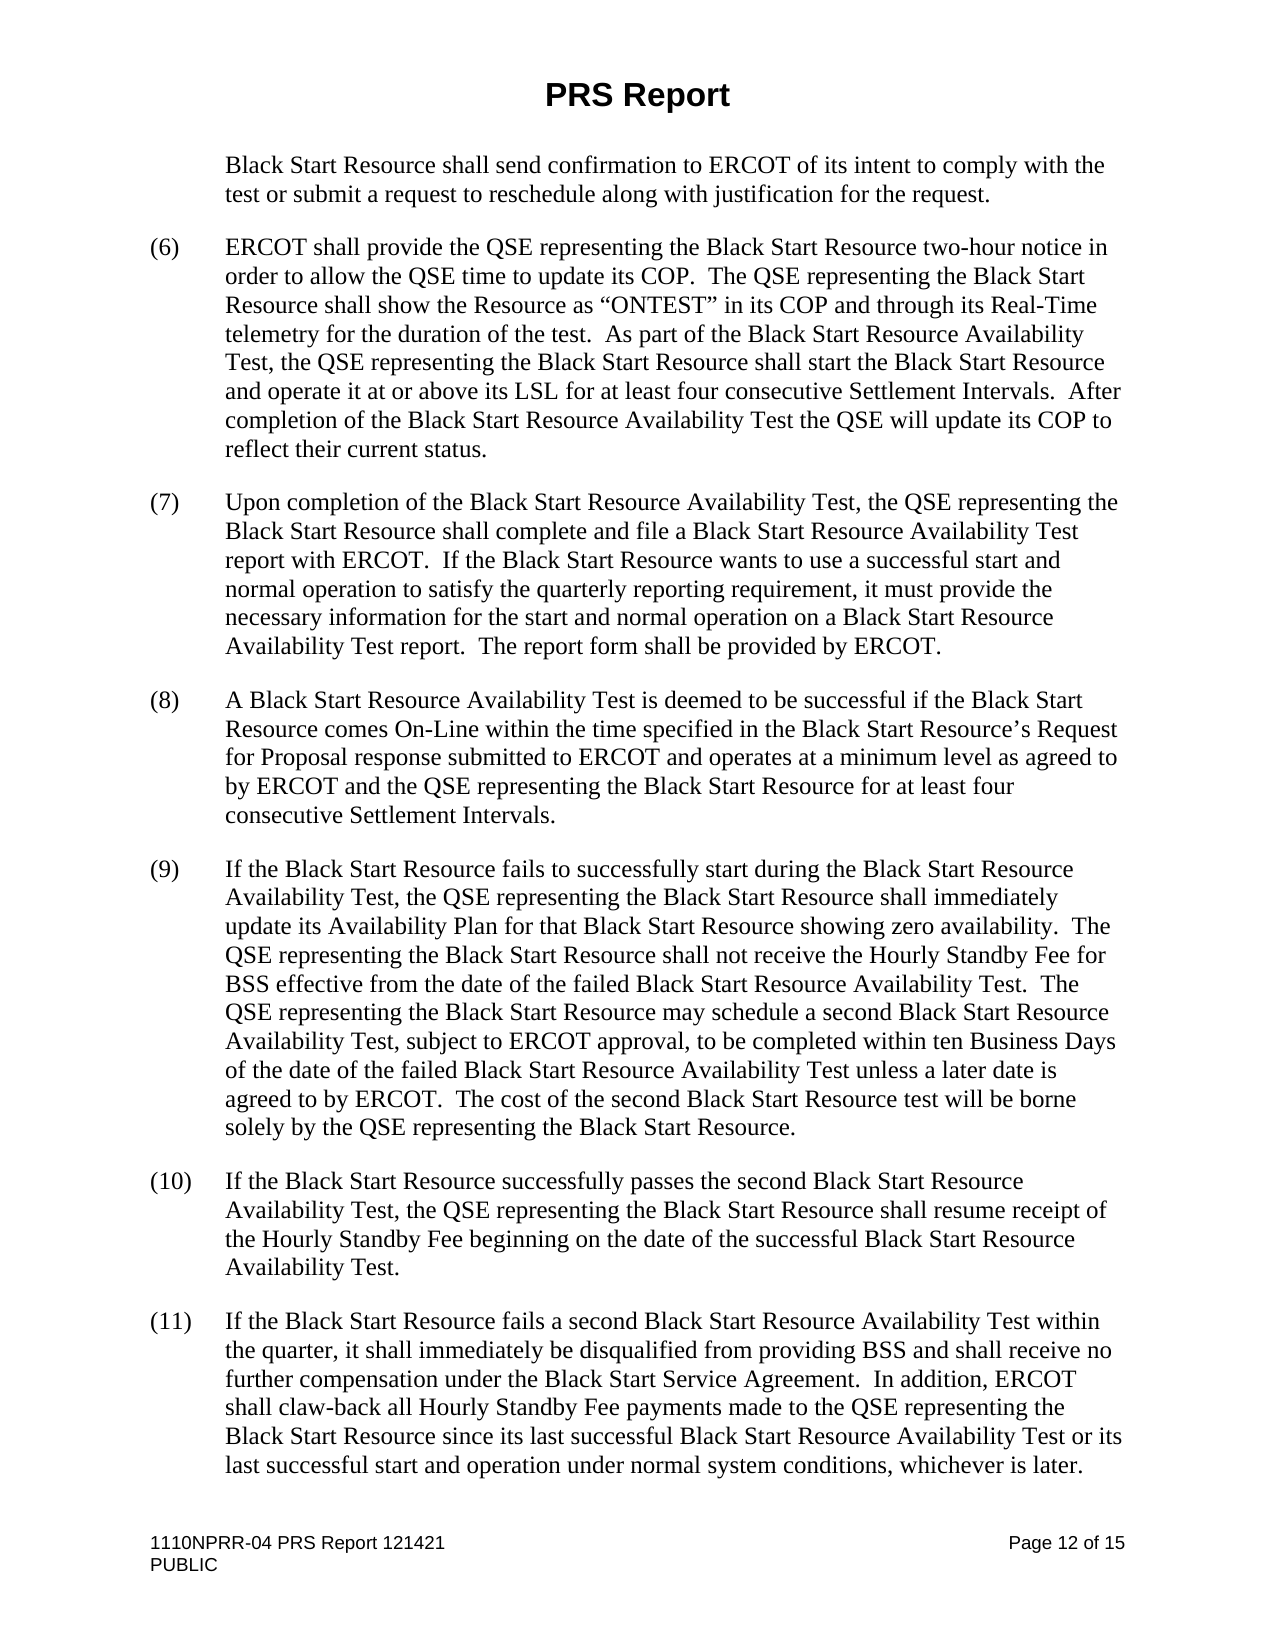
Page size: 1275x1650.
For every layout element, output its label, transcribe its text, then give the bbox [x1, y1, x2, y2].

text (6) ERCOT shall provide the QSE representing the Black Start Resource two-hour notice in order to allow the QSE time to update its COP. The QSE representing the Black Start Resource shall show the Resource as “ONTEST” in its COP and through its Real-Time telemetry for the duration of the test. As part of the Black Start Resource Availability Test, the QSE representing the Black Start Resource shall start the Black Start Resource and operate it at or above its LSL for at least four consecutive Settlement Intervals. After completion of the Black Start Resource Availability Test the QSE will update its COP to reflect their current status. [150, 232, 1125, 462]
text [150, 1306, 1125, 1479]
text (7) Upon completion of the Black Start Resource Availability Test, the QSE representing the Black Start Resource shall complete and file a Black Start Resource Availability Test report with ERCOT. If the Black Start Resource wants to use a successful start and normal operation to satisfy the quarterly reporting requirement, it must provide the necessary information for the start and normal operation on a Black Start Resource Availability Test report. The report form shall be provided by ERCOT. [150, 487, 1125, 660]
text (8) A Black Start Resource Availability Test is deemed to be successful if the Black Start Resource comes On-Line within the time specified in the Black Start Resource’s Request for Proposal response submitted to ERCOT and operates at a minimum level as agreed to by ERCOT and the QSE representing the Black Start Resource for at least four consecutive Settlement Intervals. [150, 685, 1125, 829]
text (9) If the Black Start Resource fails to successfully start during the Black Start Resource Availability Test, the QSE representing the Black Start Resource shall immediately update its Availability Plan for that Black Start Resource showing zero availability. The QSE representing the Black Start Resource shall not receive the Hourly Standby Fee for BSS effective from the date of the failed Black Start Resource Availability Test. The QSE representing the Black Start Resource may schedule a second Black Start Resource Availability Test, subject to ERCOT approval, to be completed within ten Business Days of the date of the failed Black Start Resource Availability Test unless a later date is agreed to by ERCOT. The cost of the second Black Start Resource test will be borne solely by the QSE representing the Black Start Resource. [150, 854, 1125, 1141]
text (10) If the Black Start Resource successfully passes the second Black Start Resource Availability Test, the QSE representing the Black Start Resource shall resume receipt of the Hourly Standby Fee beginning on the date of the successful Black Start Resource Availability Test. [150, 1166, 1125, 1281]
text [150, 150, 1125, 207]
